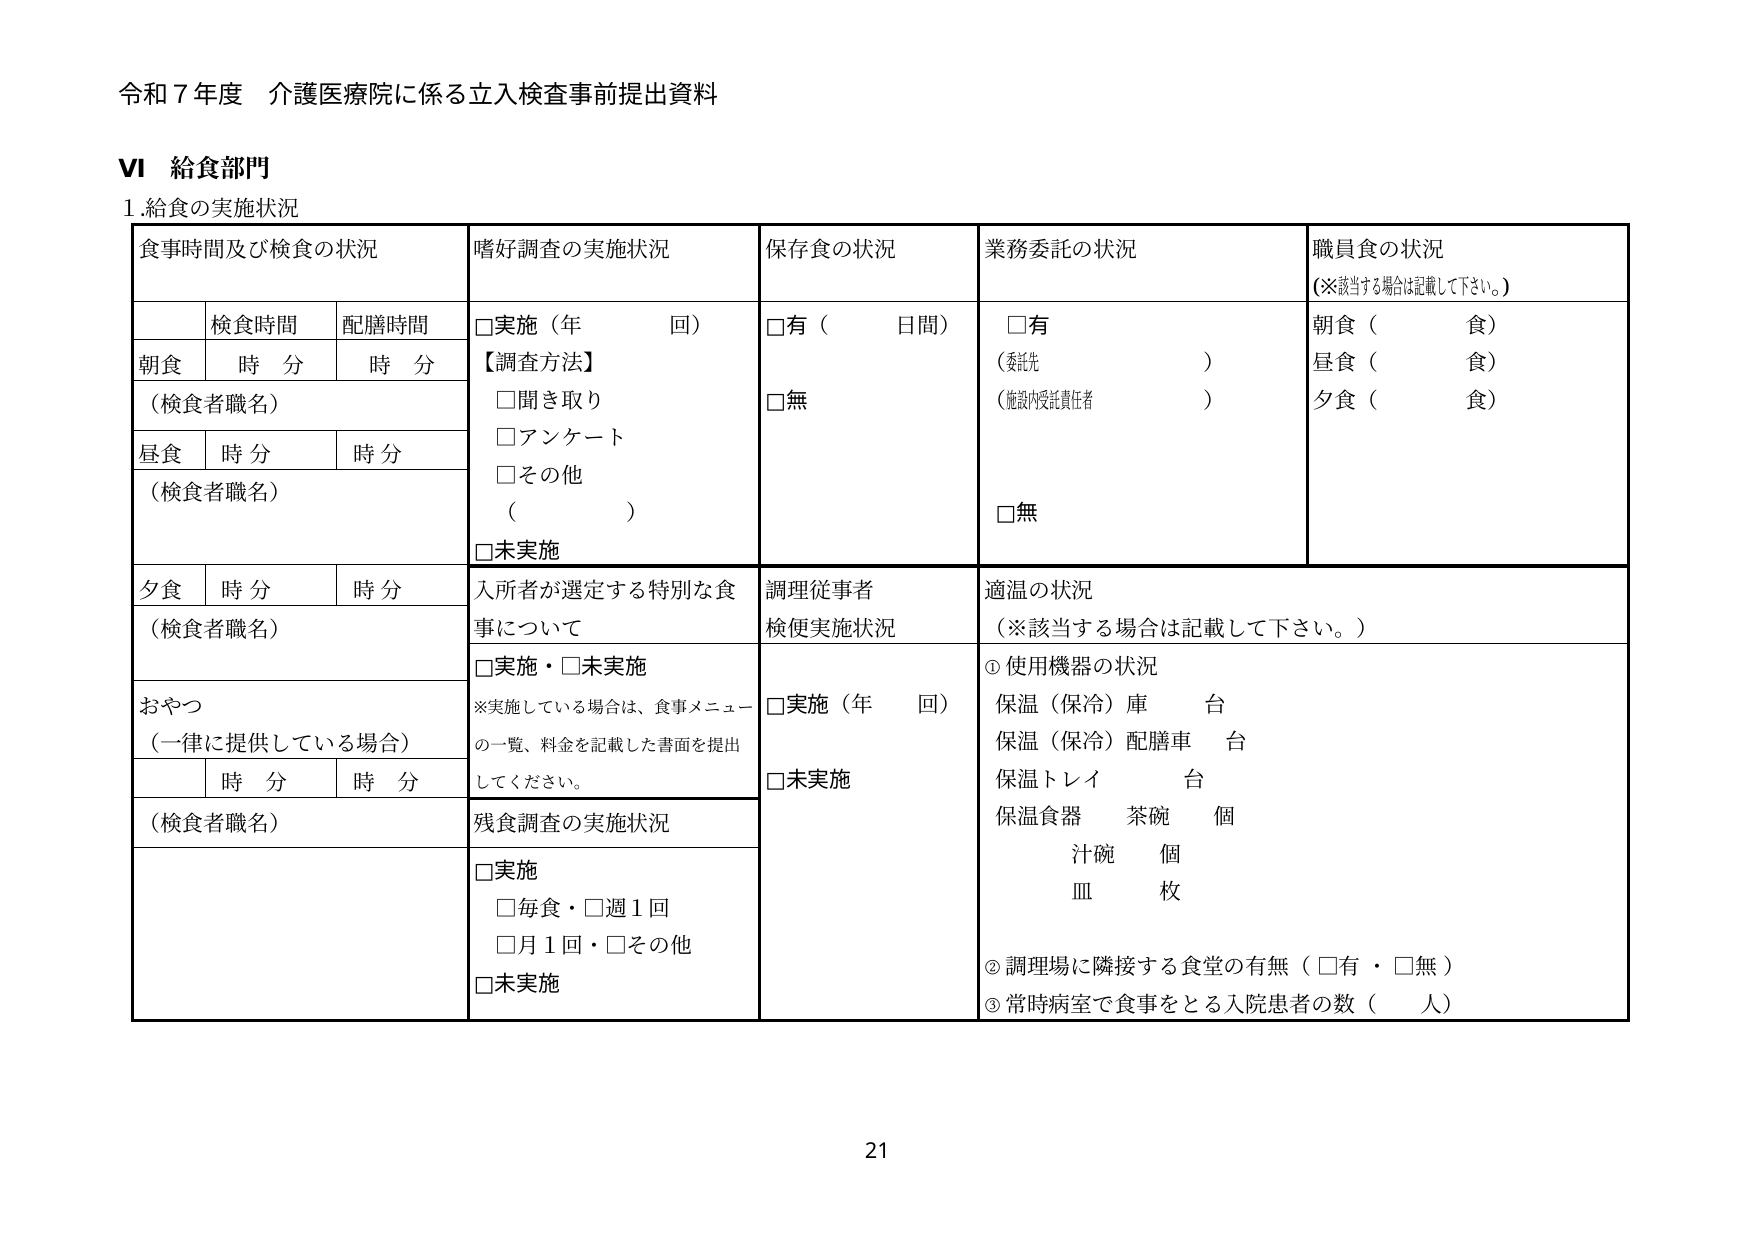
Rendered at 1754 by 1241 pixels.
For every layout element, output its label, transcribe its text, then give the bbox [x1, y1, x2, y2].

table_cell 実施（年 回） 未実施 [761, 644, 977, 1018]
table_cell ①使用機器の状況 保温（保冷）庫 台 保温（保冷）配膳車 台 保温トレイ 台 保温食器 茶碗 個 汁碗 個 皿 枚 ②調理場に隣接する食堂の有無（ 有 ・ 無 ） ③常時病室で食事をとる入院患者の数（ 人） [980, 644, 1627, 1018]
table_cell 有（ 日間） 無 [761, 302, 977, 564]
table_cell [134, 302, 205, 339]
table_cell （検食者職名） [134, 798, 467, 847]
table_cell 実施（年 回） 【調査方法】 聞き取り アンケート その他 （ ） 未実施 [470, 302, 758, 564]
table_cell 適温の状況 （※該当する場合は記載して下さい。） [980, 568, 1627, 642]
table_cell 残食調査の実施状況 [470, 800, 758, 847]
text Ⅵ 給食部門 [118, 148, 1636, 185]
table_cell 時 分 [206, 759, 336, 797]
table_cell 有 （委託先 ） （施設内受託責任者 ） 無 [980, 302, 1306, 564]
table_header 食事時間及び検食の状況 [134, 226, 467, 301]
table_cell 検食時間 [206, 302, 336, 339]
table_cell 時 分 [337, 431, 467, 468]
table_cell （検食者職名） [134, 381, 467, 430]
table_cell 時 分 [337, 340, 467, 380]
table_cell [134, 848, 467, 1018]
table_cell 朝食 [134, 340, 205, 380]
table_header 嗜好調査の実施状況 [470, 226, 758, 301]
table_cell [134, 759, 205, 797]
table_cell 時 分 [206, 565, 336, 605]
table_cell 配膳時間 [337, 302, 467, 339]
table_cell 時 分 [337, 759, 467, 797]
table_cell 朝食（ 食） 昼食（ 食） 夕食（ 食） [1309, 302, 1627, 564]
table_cell 時 分 [337, 565, 467, 605]
table_cell 夕食 [134, 565, 205, 605]
table_cell 時 分 [206, 431, 336, 468]
table_cell 時 分 [206, 340, 336, 380]
table_cell （検食者職名） [134, 470, 467, 564]
table_header 保存食の状況 [761, 226, 977, 301]
table_cell 実施 毎食・週１回 月１回・その他 未実施 [470, 848, 758, 1018]
table_cell 実施・未実施 ※実施している場合は、食事メニューの一覧、料金を記載した書面を提出してください。 [470, 644, 758, 797]
table_cell 昼食 [134, 431, 205, 468]
table_cell （検食者職名） [134, 606, 467, 680]
table_header 業務委託の状況 [980, 226, 1306, 301]
table_header 職員食の状況 (※該当する場合は記載して下さい｡) [1309, 226, 1627, 301]
text １.給食の実施状況 [118, 185, 1636, 223]
table_cell 調理従事者 検便実施状況 [761, 568, 977, 642]
table_cell おやつ （一律に提供している場合） [134, 681, 467, 758]
table_cell 入所者が選定する特別な食 事について [470, 568, 758, 642]
